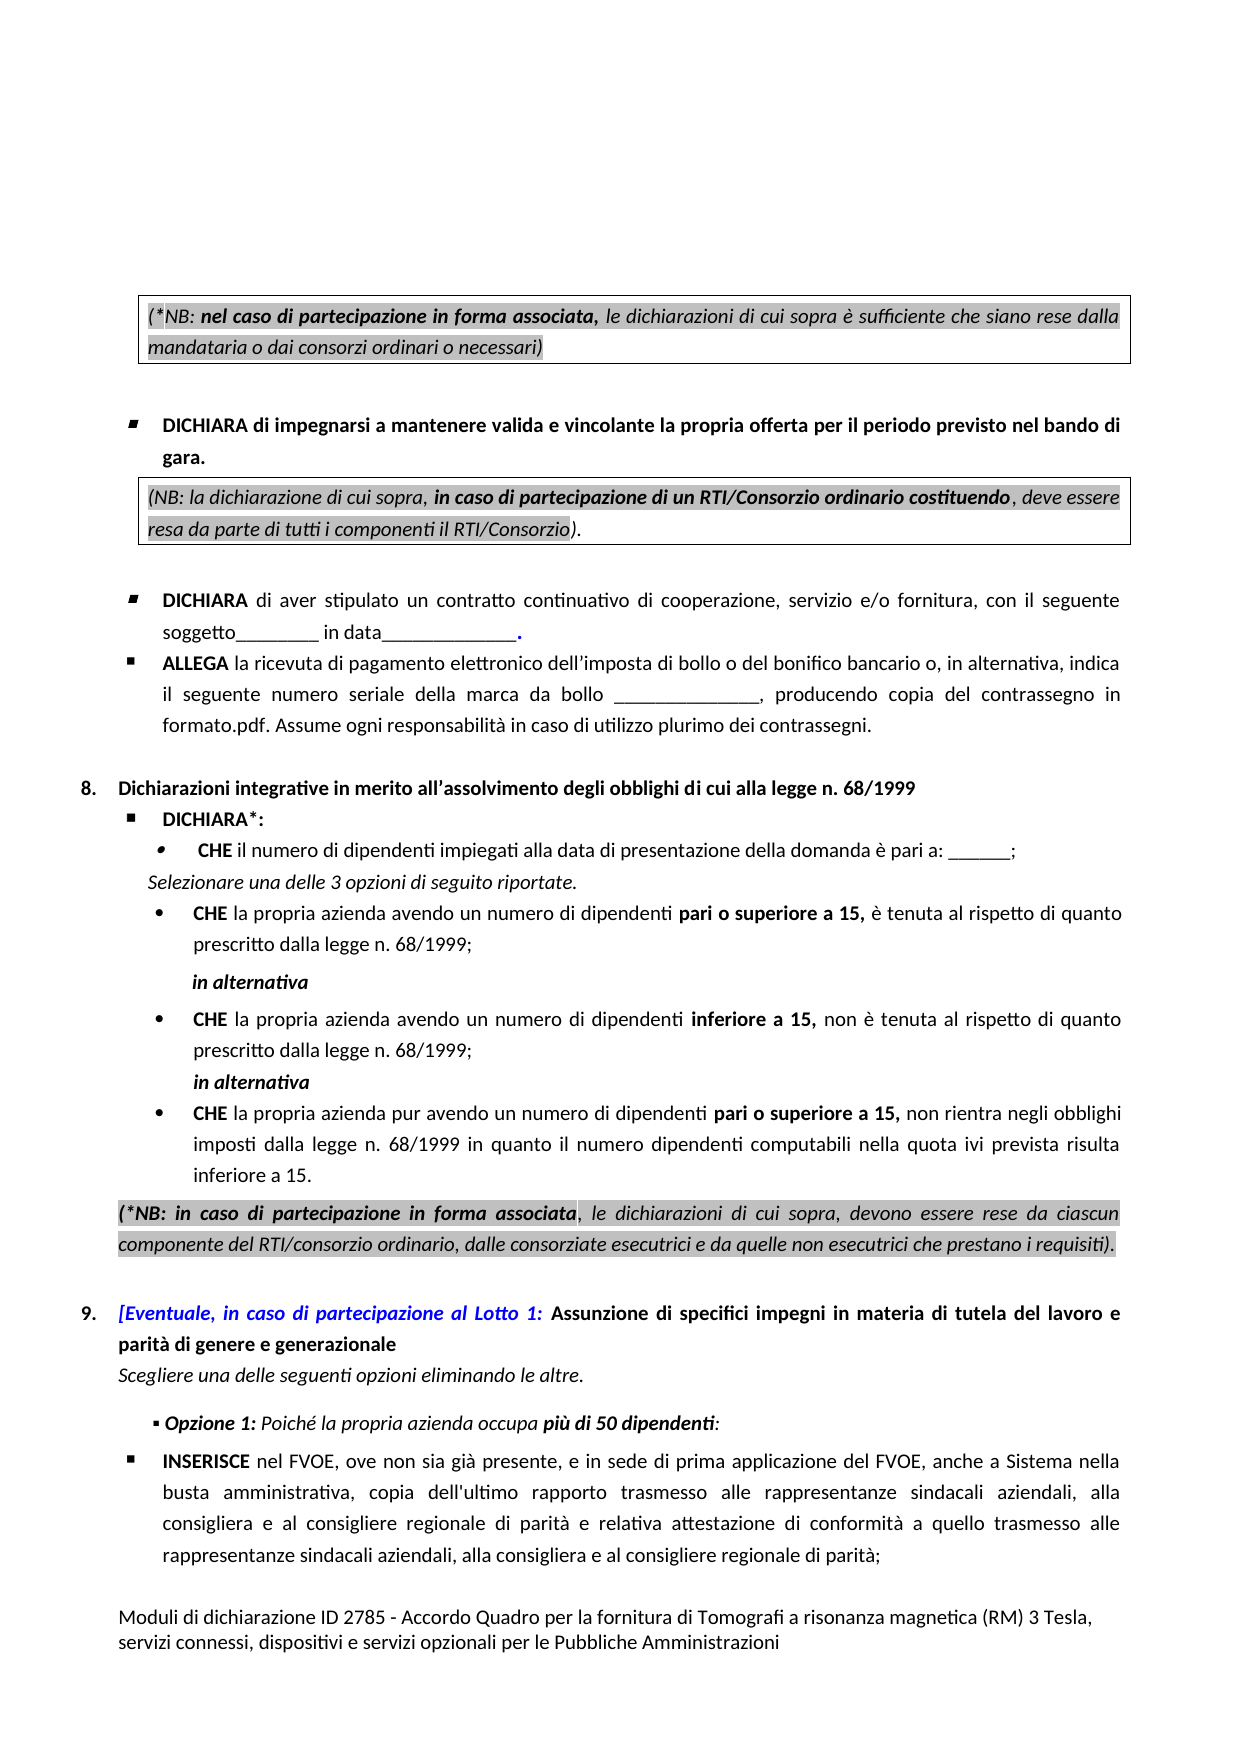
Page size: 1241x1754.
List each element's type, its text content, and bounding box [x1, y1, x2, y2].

list in alternativa [193, 1064, 1122, 1095]
text (*NB: nel caso di partecipazione in forma associata, le dichiarazioni di cui sopra è sufficiente che siano rese dalla mandataria o dai consorzi ordinari o necessari) [139, 296, 1130, 363]
list DICHIARA di impegnarsi a mantenere valida e vincolante la propria offerta per il periodo previsto nel bando di gara. [125, 408, 1122, 470]
list CHE la propria azienda avendo un numero di dipendenti pari o superiore a 15, è tenuta al rispetto di quanto prescritto dalla legge n. 68/1999; [156, 895, 1122, 958]
text in alternativa [118, 964, 1122, 995]
list Dichiarazioni integrative in merito all’assolvimento degli obblighi di cui alla legge n. 68/1999 [81, 770, 1122, 802]
list DICHIARA di aver stipulato un contratto continuativo di cooperazione, servizio e/o fornitura, con il seguente soggetto________ in data_____________. [125, 583, 1122, 645]
text ▪ Opzione 1: Poiché la propria azienda occupa più di 50 dipendenti: [148, 1406, 1122, 1437]
list CHE il numero di dipendenti impiegati alla data di presentazione della domanda è pari a: ______; [156, 833, 1122, 864]
list ALLEGA la ricevuta di pagamento elettronico dell’imposta di bollo o del bonifico bancario o, in alternativa, indica il seguente numero seriale della marca da bollo ______________, producendo copia del contrassegno in formato.pdf. Assume ogni responsabilità in caso di utilizzo plurimo dei contrassegni. [125, 645, 1122, 739]
text (*NB: in caso di partecipazione in forma associata, le dichiarazioni di cui sopra, devono essere rese da ciascun componente del RTI/consorzio ordinario, dalle consorziate esecutrici e da quelle non esecutrici che prestano i requisiti). [118, 1195, 1122, 1258]
list INSERISCE nel FVOE, ove non sia già presente, e in sede di prima applicazione del FVOE, anche a Sistema nella busta amministrativa, copia dell'ultimo rapporto trasmesso alle rappresentanze sindacali aziendali, alla consigliera e al consigliere regionale di parità e relativa attestazione di conformità a quello trasmesso alle rappresentanze sindacali aziendali, alla consigliera e al consigliere regionale di parità; [125, 1443, 1122, 1568]
list Selezionare una delle 3 opzioni di seguito riportate. [118, 864, 1122, 895]
list CHE la propria azienda pur avendo un numero di dipendenti pari o superiore a 15, non rientra negli obblighi imposti dalla legge n. 68/1999 in quanto il numero dipendenti computabili nella quota ivi prevista risulta inferiore a 15. [156, 1095, 1122, 1189]
text (NB: la dichiarazione di cui sopra, in caso di partecipazione di un RTI/Consorzio ordinario costituendo, deve essere resa da parte di tutti i componenti il RTI/Consorzio). [139, 478, 1130, 544]
list Scegliere una delle seguenti opzioni eliminando le altre. [118, 1358, 1122, 1389]
list DICHIARA*: [125, 802, 1122, 833]
list [Eventuale, in caso di partecipazione al Lotto 1: Assunzione di specifici impegni in materia di tutela del lavoro e parità di genere e generazionale [81, 1295, 1122, 1358]
list CHE la propria azienda avendo un numero di dipendenti inferiore a 15, non è tenuta al rispetto di quanto prescritto dalla legge n. 68/1999; [156, 1002, 1122, 1064]
